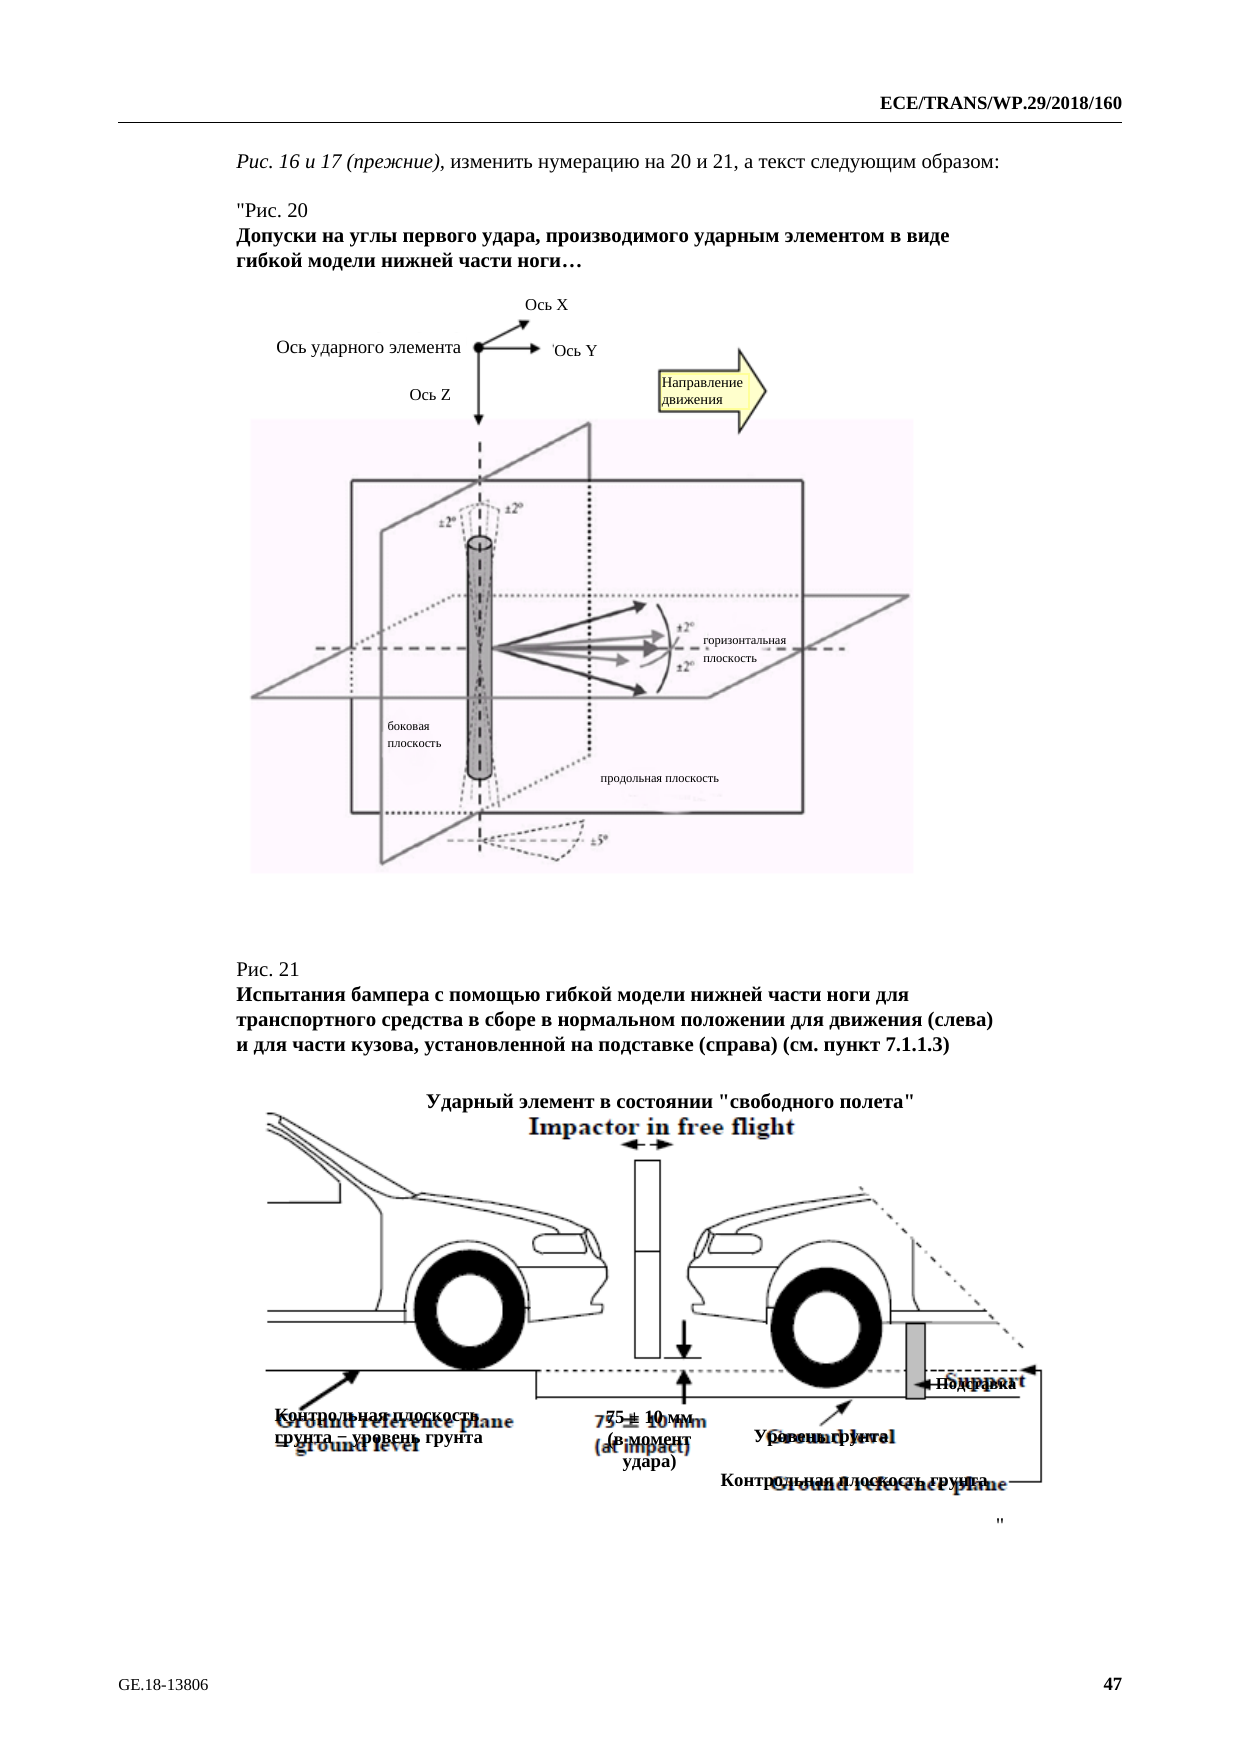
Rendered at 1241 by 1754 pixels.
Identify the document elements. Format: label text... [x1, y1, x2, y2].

text Рис. 16 и 17 (прежние), изменить нумерацию на 20 и 21, а текст следующим образом: [236, 148, 1004, 173]
text Рис. 21 Испытания бампера с помощью гибкой модели нижней части ноги для транспортного средства в сборе в нормальном положении для движения (слева) и для части кузова, установленной на подставке (справа) (см. пункт 7.1.1.3) [236, 956, 1004, 1056]
picture [236, 285, 1074, 944]
text "Рис. 20 Допуски на углы первого удара, производимого ударным элементом в виде гибкой модели нижней части ноги… [118, 198, 1004, 273]
picture [255, 1080, 1050, 1508]
